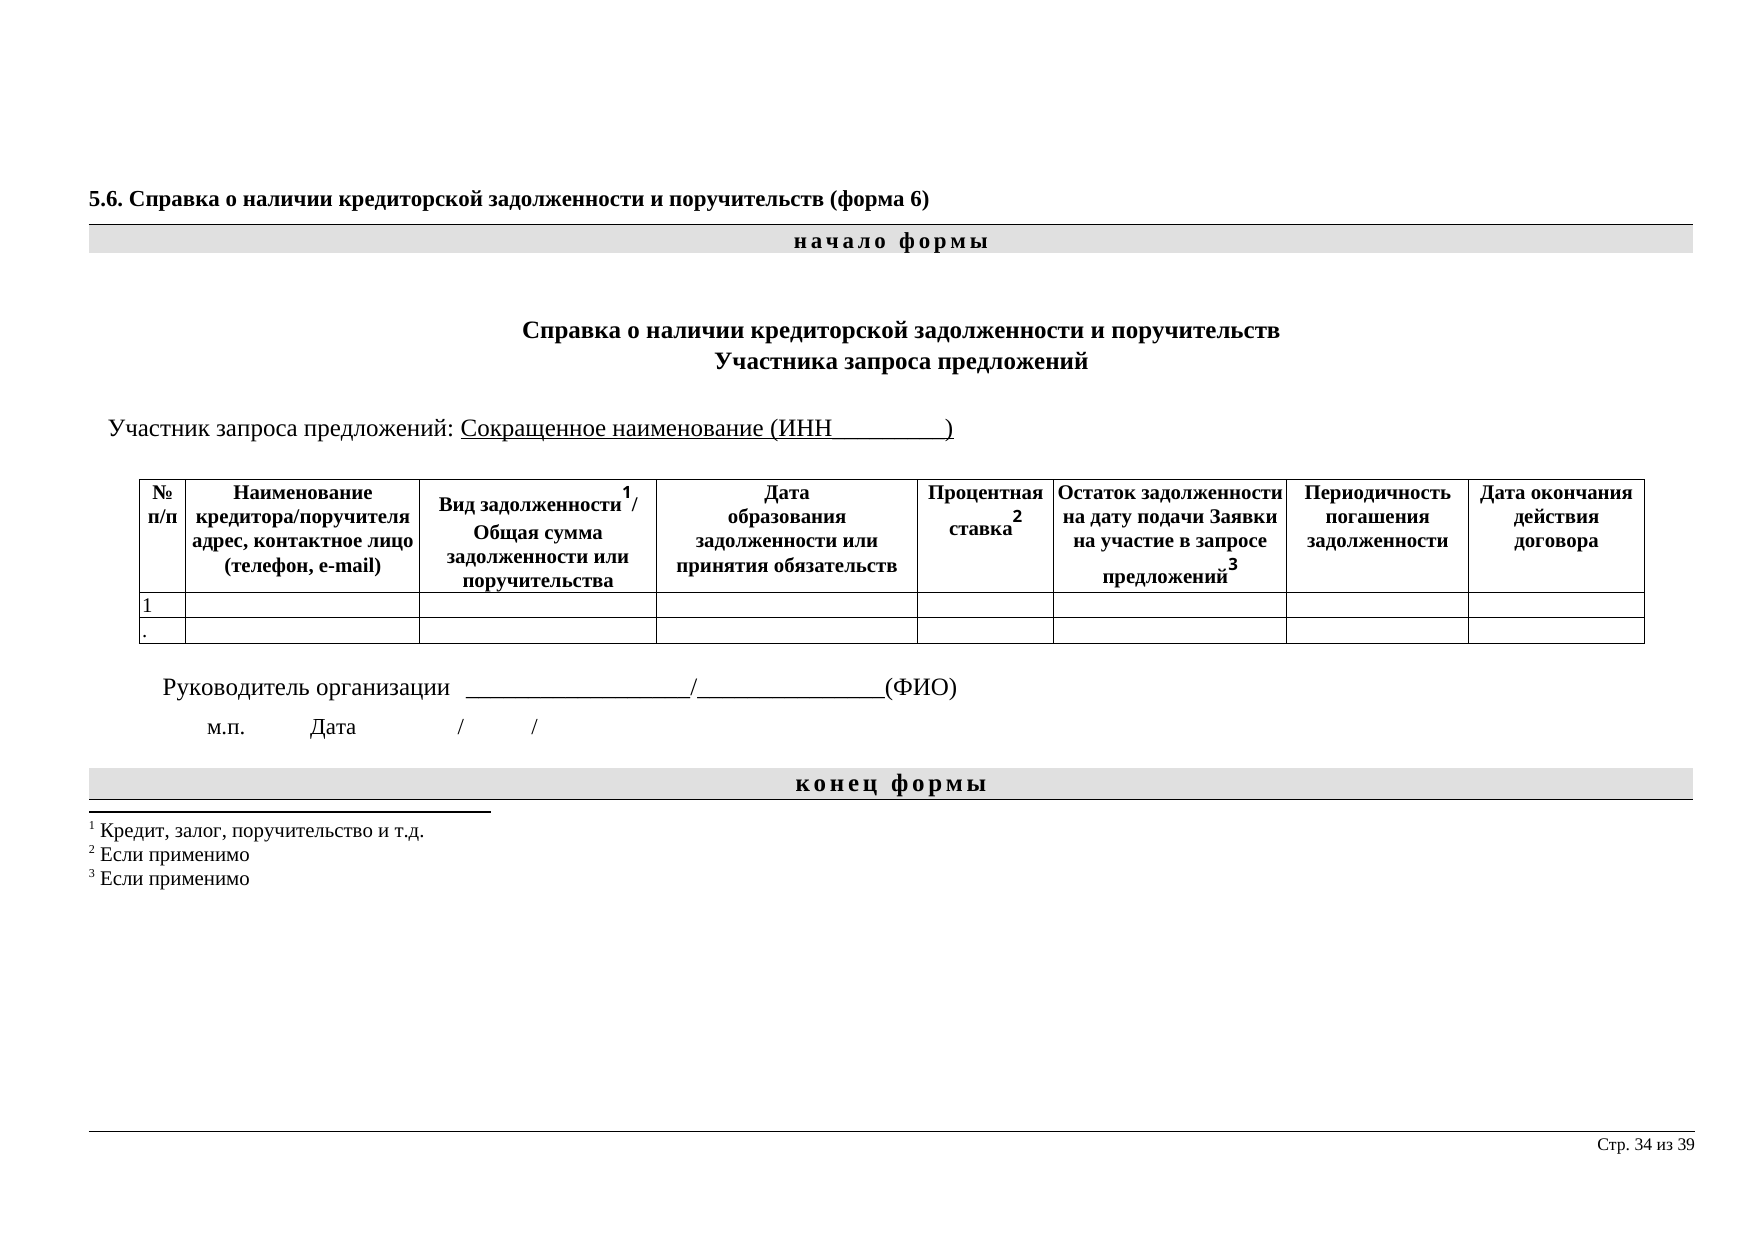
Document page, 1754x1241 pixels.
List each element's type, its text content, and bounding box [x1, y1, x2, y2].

table_cell [657, 593, 917, 617]
table_header Периодичность погашения задолженности [1287, 480, 1468, 592]
text Справка о наличии кредиторской задолженности и поручительств [107, 316, 1695, 344]
table_cell [186, 618, 419, 642]
table_cell . [140, 618, 185, 642]
text конец формы [89, 768, 1693, 799]
table_cell [420, 618, 656, 642]
table_cell [1054, 618, 1286, 642]
table_header Остаток задолженности на дату подачи Заявки на участие в запросе предложений [1054, 480, 1286, 592]
text Участника запроса предложений [107, 346, 1695, 375]
table_cell [1469, 618, 1644, 642]
text начало формы [89, 225, 1693, 253]
table_cell [1469, 593, 1644, 617]
table_header № п/п [140, 480, 185, 592]
table_header Вид задолженности/ Общая сумма задолженности или поручительства [420, 480, 656, 592]
table_cell [657, 618, 917, 642]
table_header Процентная ставка [918, 480, 1053, 592]
text м.п. Дата / / [207, 713, 1665, 740]
table_header Дата образования задолженности или принятия обязательств [657, 480, 917, 592]
table_cell [918, 618, 1053, 642]
table_cell [186, 593, 419, 617]
text Руководитель организации /_______________(ФИО) [89, 672, 1695, 701]
subtitle 5.6. Справка о наличии кредиторской задолженности и поручительств (форма 6) [89, 185, 1695, 212]
table_header Наименование кредитора/поручителя адрес, контактное лицо (телефон, e-mail) [186, 480, 419, 592]
table_cell [1054, 593, 1286, 617]
text Участник запроса предложений: Сокращенное наименование (ИНН_________) [107, 413, 1695, 442]
table_cell [1287, 593, 1468, 617]
table_cell [918, 593, 1053, 617]
table_cell [1287, 618, 1468, 642]
table_header Дата окончания действия договора [1469, 480, 1644, 592]
table_cell 1 [140, 593, 185, 617]
table_cell [420, 593, 656, 617]
